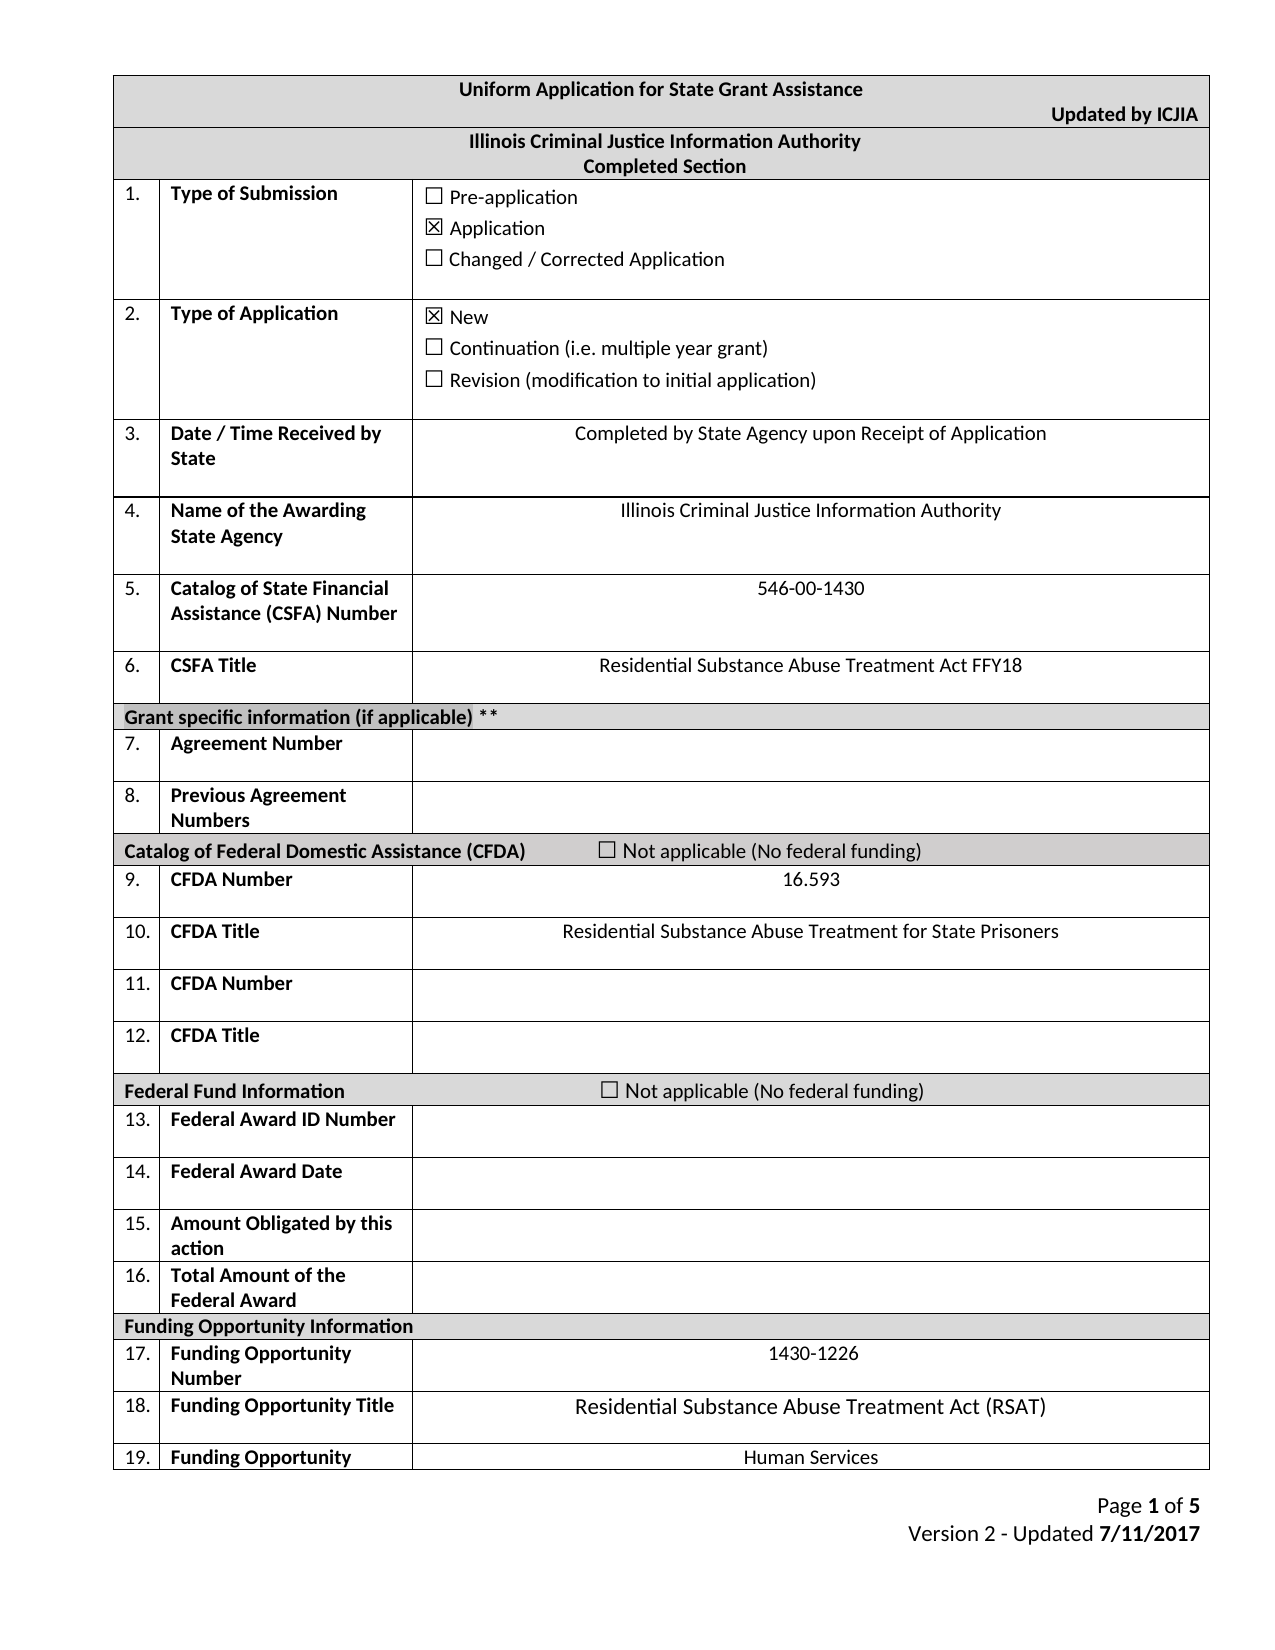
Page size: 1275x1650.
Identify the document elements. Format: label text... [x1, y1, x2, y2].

table_cell [114, 300, 159, 419]
table_cell CSFA Title [160, 652, 412, 703]
table_cell [114, 866, 159, 917]
table_cell Federal Fund Information Not applicable (No federal funding) [114, 1074, 1209, 1105]
table_cell Agreement Number [160, 730, 412, 781]
table_cell [114, 1444, 159, 1469]
table_cell 1430-1226 [413, 1340, 1209, 1391]
table_cell Grant specific information (if applicable) ** [473, 704, 1209, 729]
table_cell Funding Opportunity Number [160, 1340, 412, 1391]
table_cell [114, 1340, 159, 1391]
table_cell Residential Substance Abuse Treatment Act (RSAT) [413, 1392, 1209, 1443]
table_cell New Continuation (i.e. multiple year grant) Revision (modification to initial application) [413, 300, 1209, 419]
table_cell [114, 1392, 159, 1443]
table_cell Human Services [413, 1444, 1209, 1469]
table_cell [114, 180, 159, 299]
table_cell [114, 1158, 159, 1209]
table_cell [114, 1262, 159, 1313]
table_cell CFDA Number [160, 866, 412, 917]
table_cell [413, 730, 1209, 781]
table_cell Pre-application Application Changed / Corrected Application [413, 180, 1209, 299]
table_cell 546-00-1430 [413, 575, 1209, 651]
table_cell [413, 1210, 1209, 1261]
table_cell [413, 782, 1209, 833]
table_cell [114, 918, 159, 969]
table_cell Funding Opportunity Information [114, 1314, 1209, 1339]
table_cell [160, 1444, 412, 1469]
table_cell Date / Time Received by State [160, 420, 412, 496]
table_cell Federal Award Date [160, 1158, 412, 1209]
table_cell [114, 1022, 159, 1073]
table_cell [114, 575, 159, 651]
table_cell [114, 1106, 159, 1157]
table_cell [114, 782, 159, 833]
table_cell Amount Obligated by this action [160, 1210, 412, 1261]
table_cell Illinois Criminal Justice Information Authority Completed Section [114, 128, 1209, 179]
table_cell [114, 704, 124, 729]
table_cell Type of Application [160, 300, 412, 419]
table_cell Residential Substance Abuse Treatment Act FFY18 [413, 652, 1209, 703]
table_cell [114, 420, 159, 496]
table_cell Completed by State Agency upon Receipt of Application [413, 420, 1209, 496]
table_cell [413, 1158, 1209, 1209]
table_cell Total Amount of the Federal Award [160, 1262, 412, 1313]
table_cell [114, 1210, 159, 1261]
table_cell Previous Agreement Numbers [160, 782, 412, 833]
table_cell [413, 1022, 1209, 1073]
table_cell CFDA Title [160, 1022, 412, 1073]
table_cell Catalog of State Financial Assistance (CSFA) Number [160, 575, 412, 651]
table_cell CFDA Number [160, 970, 412, 1021]
table_cell [413, 970, 1209, 1021]
table_cell Name of the Awarding State Agency [160, 498, 412, 574]
table_cell Funding Opportunity Title [160, 1392, 412, 1443]
table_cell Residential Substance Abuse Treatment for State Prisoners [413, 918, 1209, 969]
table_cell Type of Submission [160, 180, 412, 299]
table_cell Catalog of Federal Domestic Assistance (CFDA) Not applicable (No federal funding) [114, 834, 1209, 865]
table_cell [114, 652, 159, 703]
table_cell [413, 1106, 1209, 1157]
table_cell 16.593 [413, 866, 1209, 917]
table_cell [114, 498, 159, 574]
table_cell [413, 1262, 1209, 1313]
table_cell [114, 970, 159, 1021]
table_cell Illinois Criminal Justice Information Authority [413, 498, 1209, 574]
table_header Uniform Application for State Grant Assistance Updated by ICJIA [114, 76, 1209, 127]
table_cell [114, 730, 159, 781]
table_cell CFDA Title [160, 918, 412, 969]
table_cell Federal Award ID Number [160, 1106, 412, 1157]
